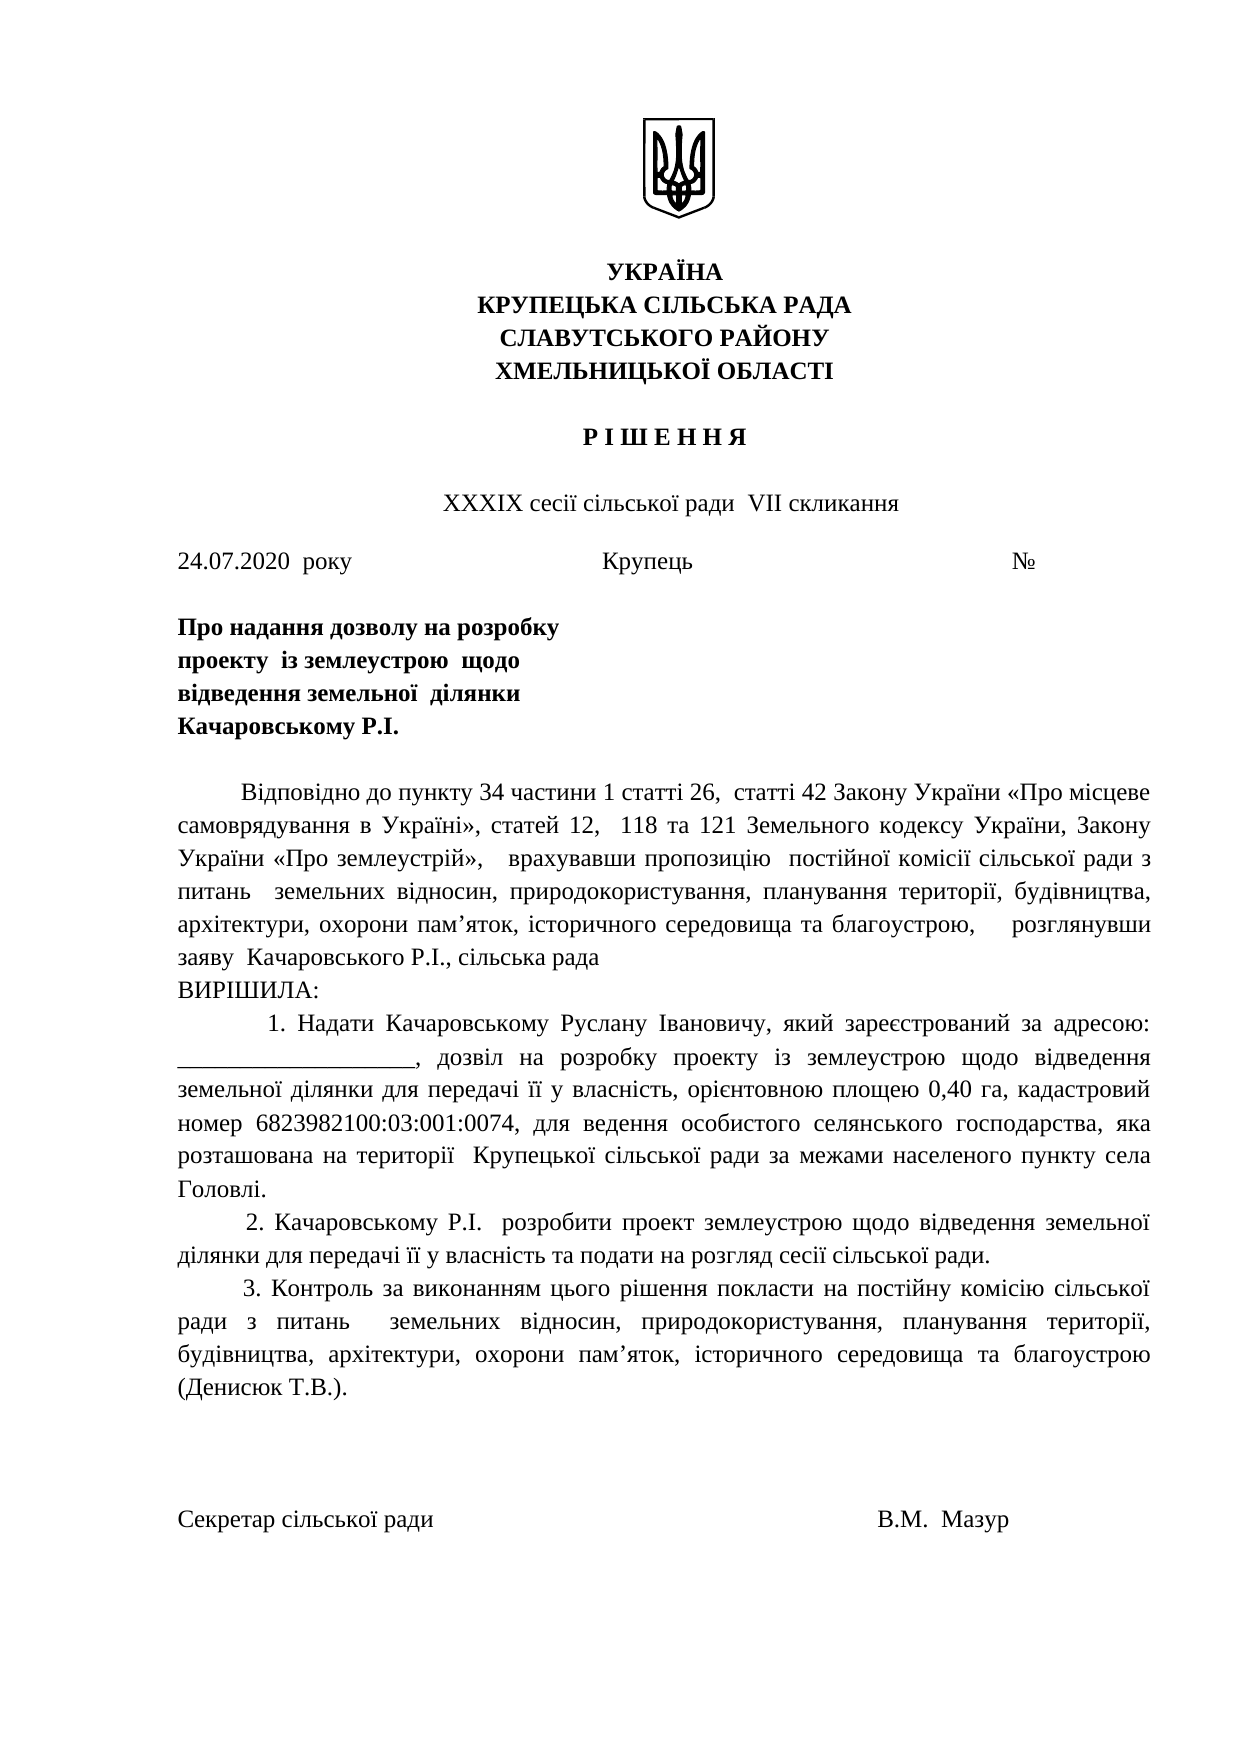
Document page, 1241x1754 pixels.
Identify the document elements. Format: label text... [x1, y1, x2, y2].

text Відповідно до пункту 34 частини 1 статті 26, статті 42 Закону України «Про місцеве самоврядування в Україні», статей 12, 118 та 121 Земельного кодексу України, Закону України «Про землеустрій», врахувавши пропозицію постійної комісії сільської ради з питань земельних відносин, природокористування, планування території, будівництва, архітектури, охорони пам’яток, історичного середовища та благоустрою, розглянувши заяву Качаровського Р.І., сільська рада [177, 777, 1152, 971]
text 1. Надати Качаровському Руслану Івановичу, який зареєстрований за адресою: ___________________, дозвіл на розробку проекту із землеустрою щодо відведення земельної ділянки для передачі її у власність, орієнтовною площею 0,40 га, кадастровий номер 6823982100:03:001:0074, для ведення особистого селянського господарства, яка розташована на території Крупецької сільської ради за межами населеного пункту села Головлі. [177, 1008, 1152, 1202]
text 2. Качаровському Р.І. розробити проект землеустрою щодо відведення земельної ділянки для передачі її у власність та подати на розгляд сесії сільської ради. [177, 1207, 1152, 1268]
text УКРАЇНА [177, 257, 1152, 286]
text 3. Контроль за виконанням цього рішення покласти на постійну комісію сільської ради з питань земельних відносин, природокористування, планування території, будівництва, архітектури, охорони пам’яток, історичного середовища та благоустрою (Денисюк Т.В.). [177, 1273, 1152, 1401]
text КРУПЕЦЬКА СІЛЬСЬКА РАДА [177, 290, 1152, 319]
text 24.07.2020 року Крупець № [177, 546, 1152, 575]
text Р І Ш Е Н Н Я [177, 422, 1152, 451]
text відведення земельної ділянки [177, 678, 1152, 707]
text ХХХІХ сесії сільської ради VІІ скликання [177, 488, 1152, 517]
text Про надання дозволу на розробку [177, 612, 1152, 641]
text СЛАВУТСЬКОГО РАЙОНУ [177, 323, 1152, 352]
text проекту із землеустрою щодо [177, 645, 1152, 674]
text Качаровському Р.І. [177, 711, 1152, 740]
text Секретар сільської ради В.М. Мазур [177, 1504, 1152, 1533]
text ВИРІШИЛА: [177, 976, 1152, 1004]
text ХМЕЛЬНИЦЬКОЇ ОБЛАСТІ [177, 356, 1152, 385]
